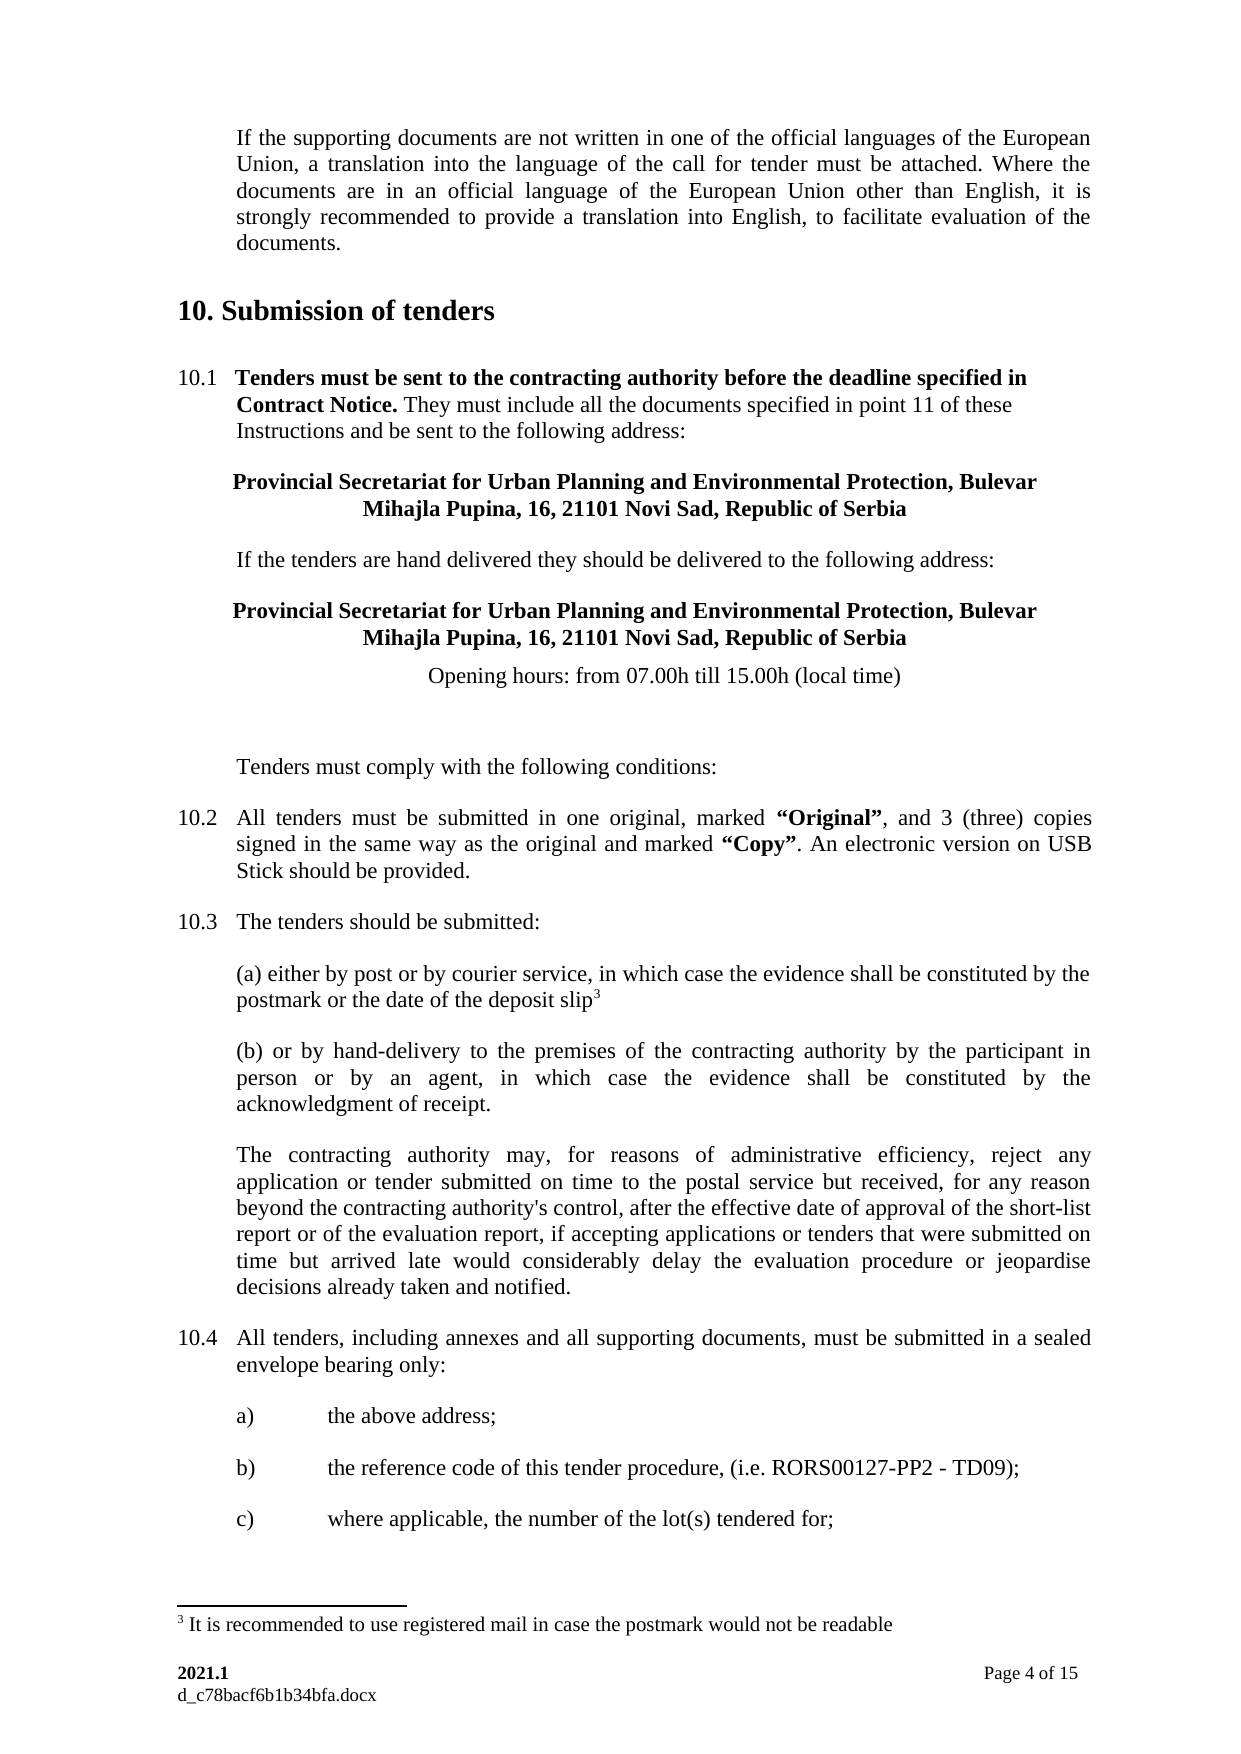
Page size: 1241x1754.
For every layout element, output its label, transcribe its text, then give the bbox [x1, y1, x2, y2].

subtitle If the supporting documents are not written in one of the official languages of the European Union, a translation into the language of the call for tender must be attached. Where the documents are in an official language of the European Union other than English, it is strongly recommended to provide a translation into English, to facilitate evaluation of the documents. [236, 124, 1092, 256]
subtitle (b) or by hand-delivery to the premises of the contracting authority by the participant in person or by an agent, in which case the evidence shall be constituted by the acknowledgment of receipt. [177, 1037, 1092, 1116]
subtitle b) the reference code of this tender procedure, (i.e. RORS00127-PP2 - TD09); [236, 1453, 1092, 1480]
text 10.1 Tenders must be sent to the contracting authority before the deadline specified in Contract Notice. They must include all the documents specified in point 11 of these Instructions and be sent to the following address: [177, 364, 1092, 443]
text If the tenders are hand delivered they should be delivered to the following address: [236, 546, 1092, 572]
subtitle 10.3 The tenders should be submitted: [177, 908, 1092, 934]
subtitle c) where applicable, the number of the lot(s) tendered for; [236, 1505, 1092, 1531]
subtitle 10.2 All tenders must be submitted in one original, marked “Original”, and 3 (three) copies signed in the same way as the original and marked “Copy”. An electronic version on USB Stick should be provided. [177, 804, 1092, 883]
subtitle The contracting authority may, for reasons of administrative efficiency, reject any application or tender submitted on time to the postal service but received, for any reason beyond the contracting authority's control, after the effective date of approval of the short-list report or of the evaluation report, if accepting applications or tenders that were submitted on time but arrived late would considerably delay the evaluation procedure or jeopardise decisions already taken and notified. [236, 1141, 1092, 1299]
subtitle 10. Submission of tenders [177, 293, 1092, 327]
subtitle 10.4 All tenders, including annexes and all supporting documents, must be submitted in a sealed envelope bearing only: [177, 1324, 1092, 1377]
subtitle a) the above address; [236, 1402, 1092, 1428]
text Provincial Secretariat for Urban Planning and Environmental Protection, Bulevar Mihajla Pupina, 16, 21101 Novi Sad, Republic of Serbia [215, 597, 1055, 650]
subtitle (a) either by post or by courier service, in which case the evidence shall be constituted by the postmark or the date of the deposit slip [177, 959, 1092, 1012]
text Opening hours: from 07.00h till 15.00h (local time) [236, 663, 1092, 689]
text Provincial Secretariat for Urban Planning and Environmental Protection, Bulevar Mihajla Pupina, 16, 21101 Novi Sad, Republic of Serbia [215, 468, 1055, 521]
text Tenders must comply with the following conditions: [236, 753, 1092, 779]
